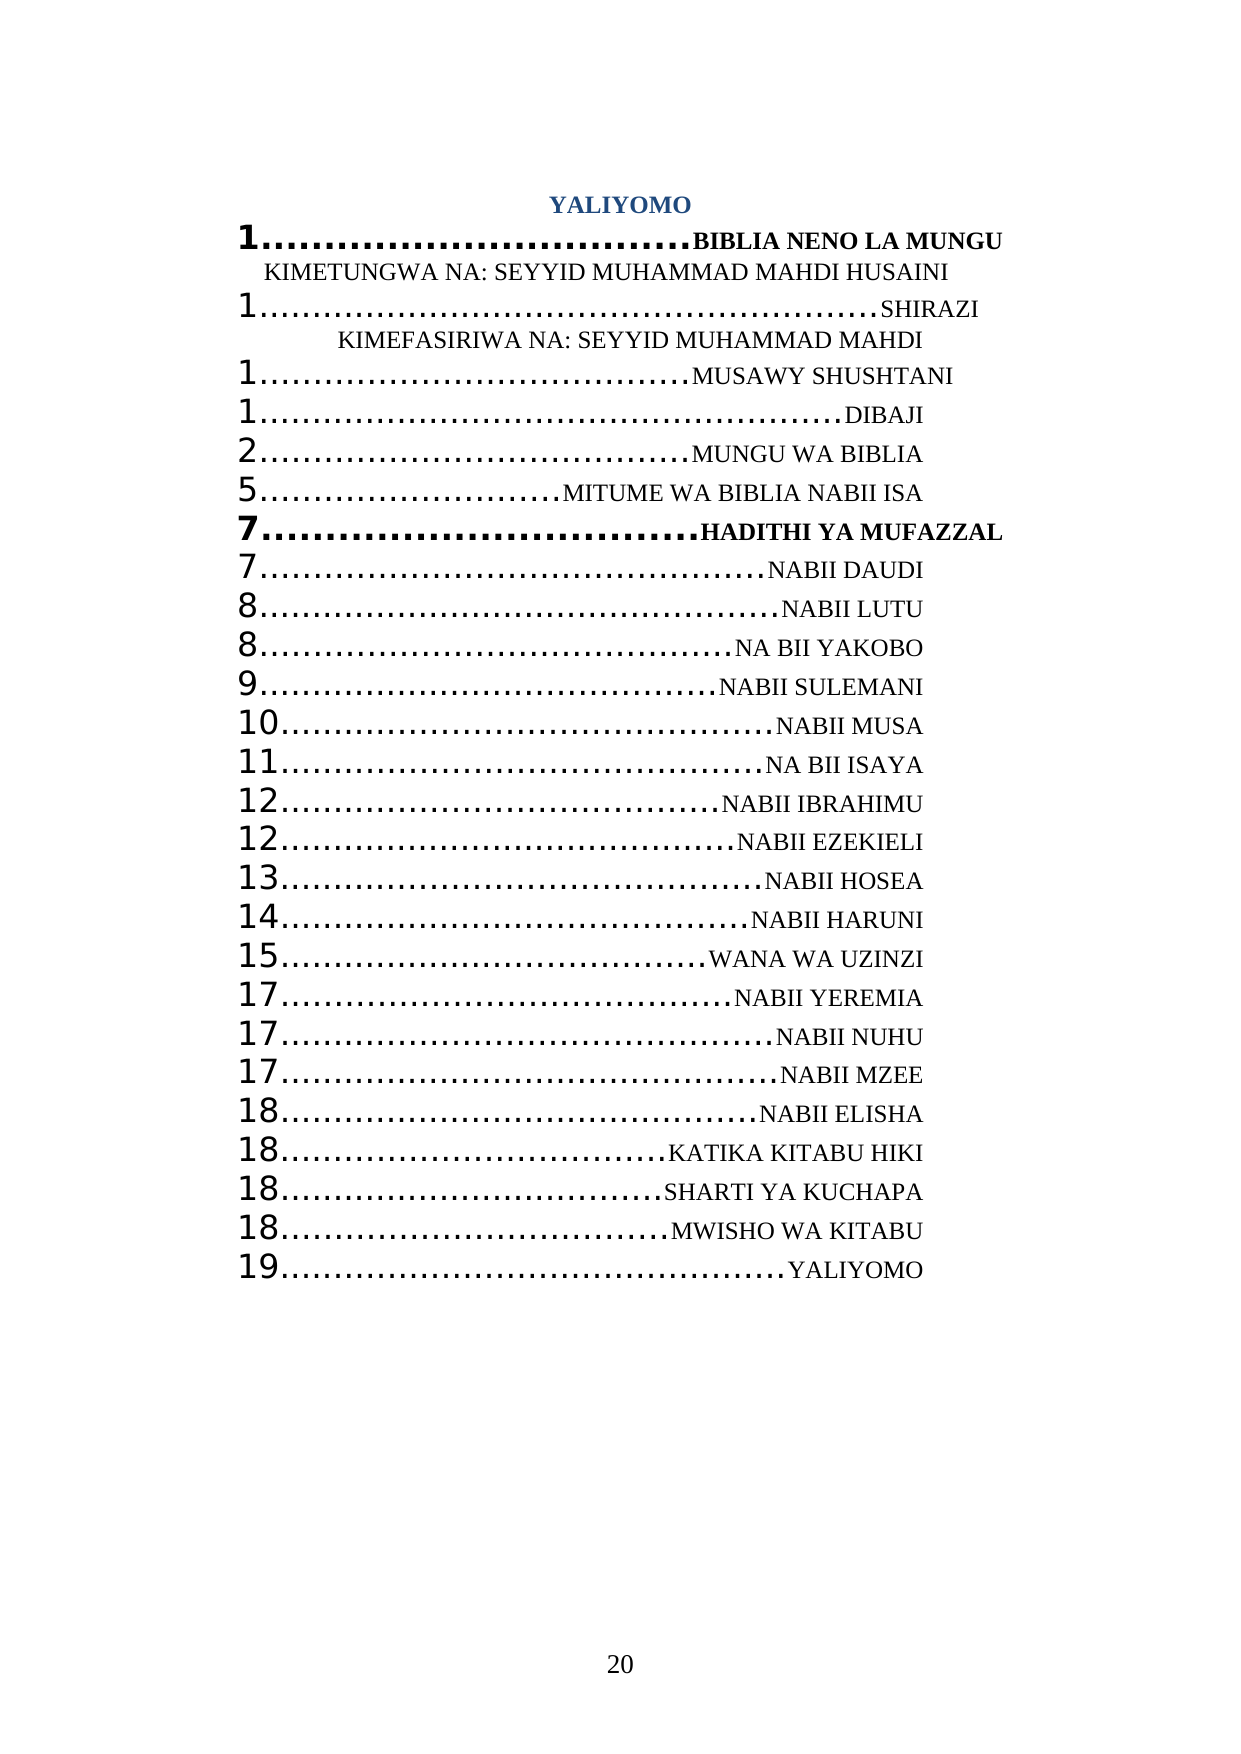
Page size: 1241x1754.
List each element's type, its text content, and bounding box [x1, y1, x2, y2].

subtitle YALIYOMO [236, 190, 1004, 218]
